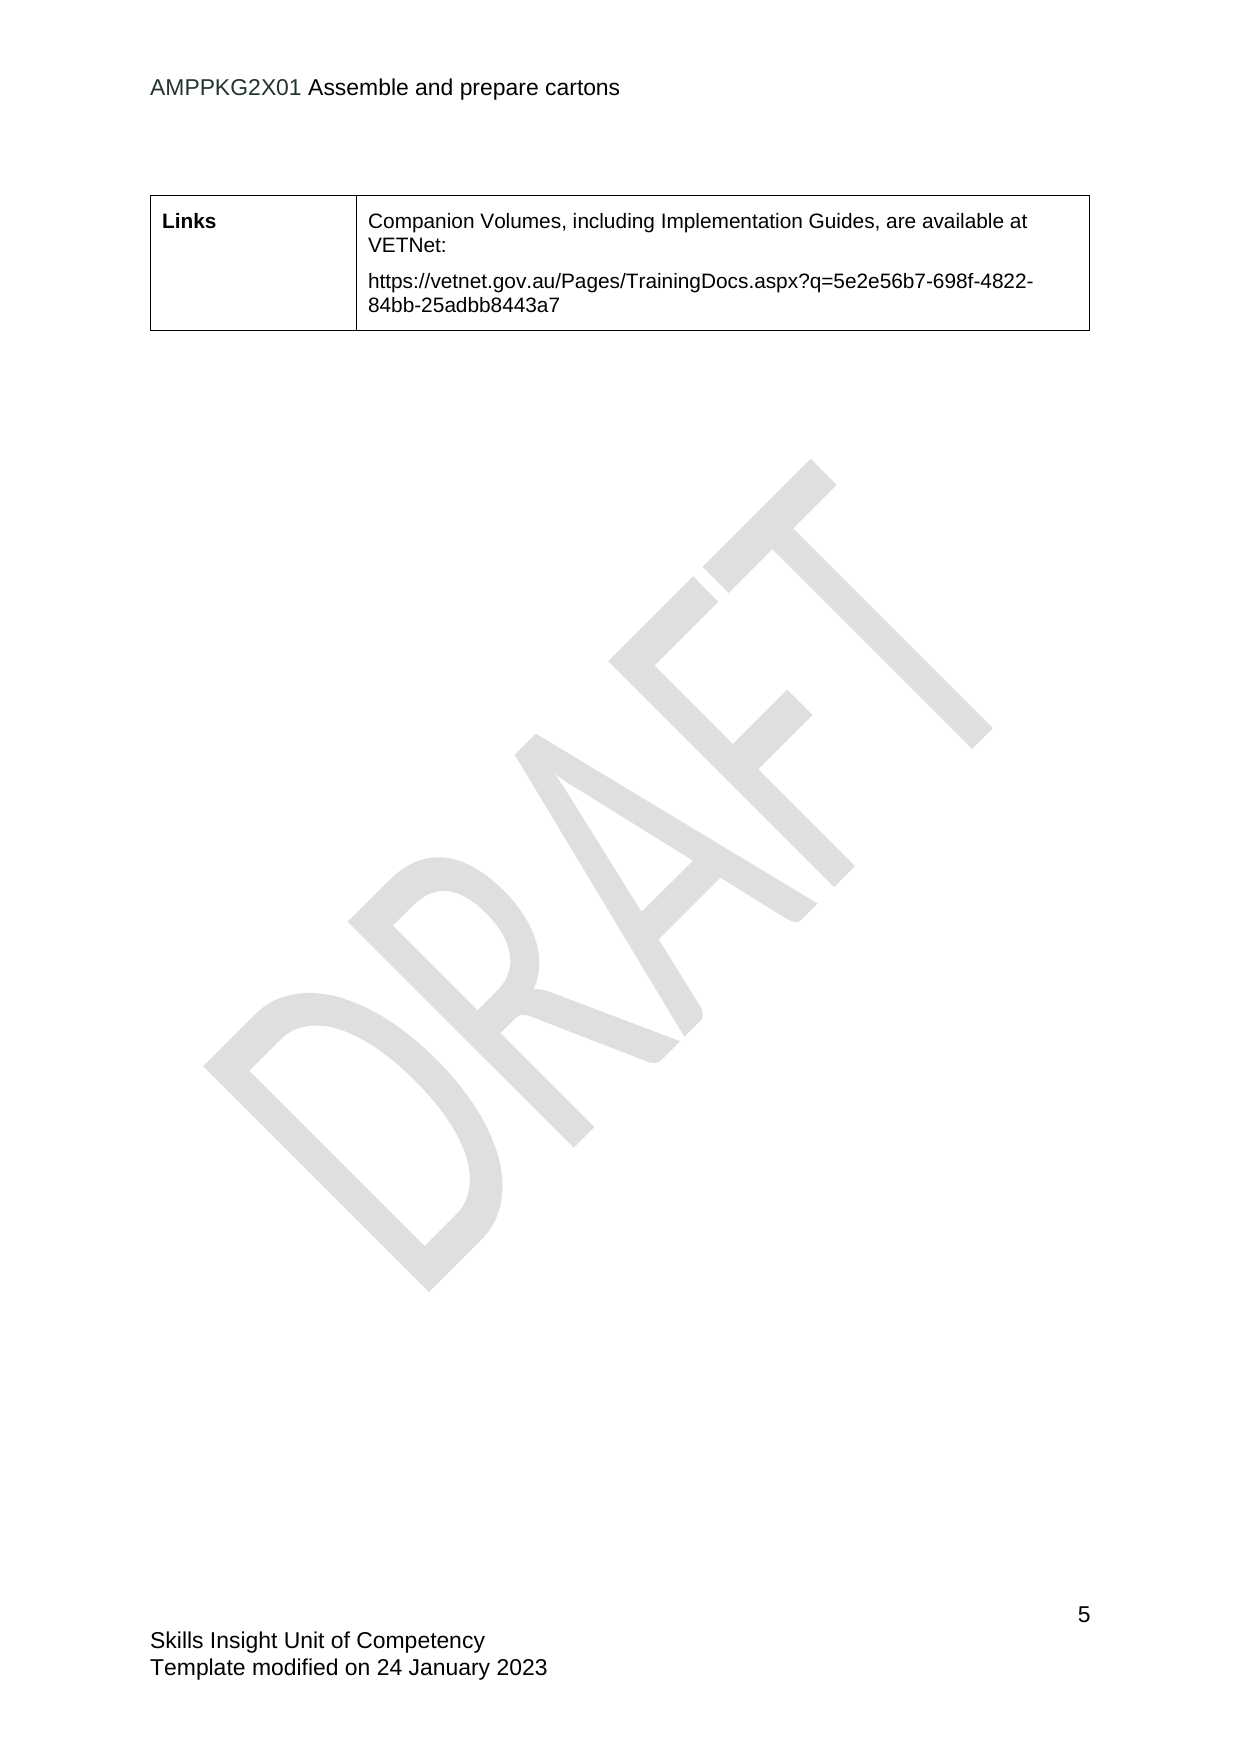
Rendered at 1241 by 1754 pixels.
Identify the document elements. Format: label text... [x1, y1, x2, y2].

table_header Companion Volumes, including Implementation Guides, are available at VETNet: https://vetnet.gov.au/Pages/TrainingDocs.aspx?q=5e2e56b7-698f-4822-84bb-25adbb8443a7 [357, 196, 1089, 329]
table_header Links [151, 196, 356, 329]
